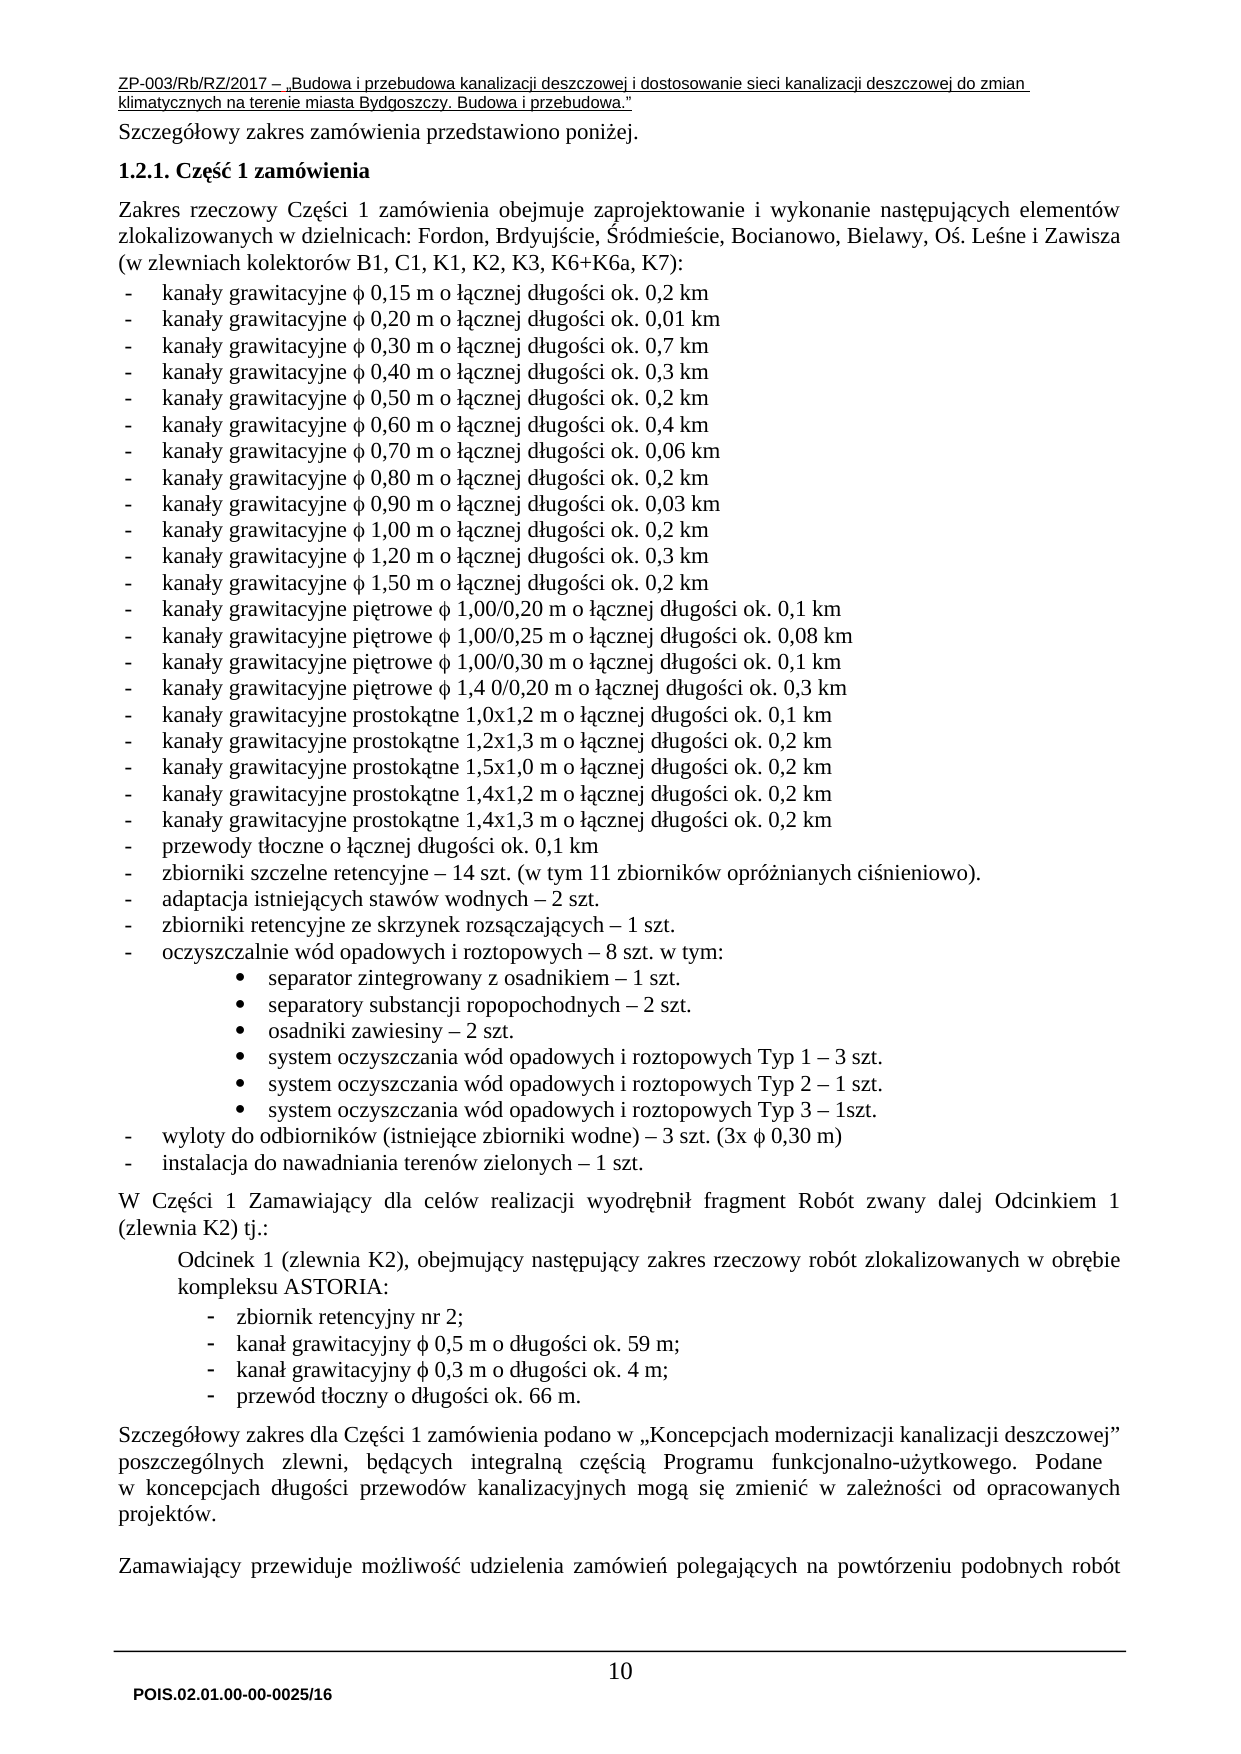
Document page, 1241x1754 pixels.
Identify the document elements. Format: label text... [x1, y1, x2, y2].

list kanały grawitacyjne 1,50 m o łącznej długości ok. 0,2 km [124, 569, 1122, 595]
list zbiornik retencyjny nr 2; [207, 1303, 1122, 1330]
list kanały grawitacyjne piętrowe 1,00/0,30 m o łącznej długości ok. 0,1 km [124, 648, 1122, 674]
list kanały grawitacyjne 1,00 m o łącznej długości ok. 0,2 km [124, 516, 1122, 543]
list zbiorniki retencyjne ze skrzynek rozsączających – 1 szt. [124, 912, 1122, 938]
list kanały grawitacyjne prostokątne 1,5x1,0 m o łącznej długości ok. 0,2 km [124, 753, 1122, 780]
list separatory substancji ropopochodnych – 2 szt. [192, 991, 1122, 1017]
list kanały grawitacyjne 0,70 m o łącznej długości ok. 0,06 km [124, 437, 1122, 463]
list kanały grawitacyjne piętrowe 1,00/0,20 m o łącznej długości ok. 0,1 km [124, 595, 1122, 622]
text W Części 1 Zamawiający dla celów realizacji wyodrębnił fragment Robót zwany dalej Odcinkiem 1 (zlewnia K2) tj.: [118, 1188, 1122, 1240]
list wyloty do odbiorników (istniejące zbiorniki wodne) – 3 szt. (3x 0,30 m) [124, 1122, 1122, 1149]
list kanały grawitacyjne 0,30 m o łącznej długości ok. 0,7 km [124, 332, 1122, 358]
list kanały grawitacyjne piętrowe 1,4 0/0,20 m o łącznej długości ok. 0,3 km [124, 674, 1122, 701]
list przewody tłoczne o łącznej długości ok. 0,1 km [124, 832, 1122, 859]
list kanały grawitacyjne 1,20 m o łącznej długości ok. 0,3 km [124, 543, 1122, 569]
list kanały grawitacyjne 0,90 m o łącznej długości ok. 0,03 km [124, 490, 1122, 516]
list kanały grawitacyjne 0,40 m o łącznej długości ok. 0,3 km [124, 358, 1122, 384]
list separator zintegrowany z osadnikiem – 1 szt. [192, 964, 1122, 991]
list instalacja do nawadniania terenów zielonych – 1 szt. [124, 1149, 1122, 1175]
list zbiorniki szczelne retencyjne – 14 szt. (w tym 11 zbiorników opróżnianych ciśnieniowo). [124, 859, 1122, 885]
list system oczyszczania wód opadowych i roztopowych Typ 3 – 1szt. [192, 1096, 1122, 1122]
text Szczegółowy zakres zamówienia przedstawiono poniżej. [118, 118, 1122, 144]
list kanały grawitacyjne prostokątne 1,4x1,2 m o łącznej długości ok. 0,2 km [124, 780, 1122, 806]
list kanały grawitacyjne piętrowe 1,00/0,25 m o łącznej długości ok. 0,08 km [124, 622, 1122, 648]
list kanały grawitacyjne prostokątne 1,4x1,3 m o łącznej długości ok. 0,2 km [124, 806, 1122, 832]
list kanały grawitacyjne 0,50 m o łącznej długości ok. 0,2 km [124, 384, 1122, 411]
text Zakres rzeczowy Części 1 zamówienia obejmuje zaprojektowanie i wykonanie następujących elementów zlokalizowanych w dzielnicach: Fordon, Brdyujście, Śródmieście, Bocianowo, Bielawy, Oś. Leśne i Zawisza (w zlewniach kolektorów B1, C1, K1, K2, K3, K6+K6a, K7): [118, 196, 1122, 275]
list kanały grawitacyjne 0,60 m o łącznej długości ok. 0,4 km [124, 411, 1122, 437]
text Szczegółowy zakres dla Części 1 zamówienia podano w „Koncepcjach modernizacji kanalizacji deszczowej” poszczególnych zlewni, będących integralną częścią Programu funkcjonalno-użytkowego. Podane w koncepcjach długości przewodów kanalizacyjnych mogą się zmienić w zależności od opracowanych projektów. [118, 1421, 1122, 1527]
list kanały grawitacyjne 0,15 m o łącznej długości ok. 0,2 km [124, 279, 1122, 305]
list kanały grawitacyjne prostokątne 1,2x1,3 m o łącznej długości ok. 0,2 km [124, 727, 1122, 753]
list kanał grawitacyjny ϕ 0,5 m o długości ok. 59 m; [207, 1330, 1122, 1356]
list system oczyszczania wód opadowych i roztopowych Typ 1 – 3 szt. [192, 1043, 1122, 1070]
list system oczyszczania wód opadowych i roztopowych Typ 2 – 1 szt. [192, 1070, 1122, 1096]
text 1.2.1. Część 1 zamówienia [118, 157, 1122, 183]
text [118, 1552, 1122, 1578]
list kanały grawitacyjne 0,80 m o łącznej długości ok. 0,2 km [124, 463, 1122, 490]
list adaptacja istniejących stawów wodnych – 2 szt. [124, 885, 1122, 912]
list Odcinek 1 (zlewnia K2), obejmujący następujący zakres rzeczowy robót zlokalizowanych w obrębie kompleksu ASTORIA: [177, 1247, 1122, 1299]
list oczyszczalnie wód opadowych i roztopowych – 8 szt. w tym: [124, 938, 1122, 964]
list kanały grawitacyjne prostokątne 1,0x1,2 m o łącznej długości ok. 0,1 km [124, 701, 1122, 727]
list kanały grawitacyjne 0,20 m o łącznej długości ok. 0,01 km [124, 305, 1122, 332]
list przewód tłoczny o długości ok. 66 m. [207, 1382, 1122, 1409]
list kanał grawitacyjny ϕ 0,3 m o długości ok. 4 m; [207, 1356, 1122, 1382]
list osadniki zawiesiny – 2 szt. [192, 1017, 1122, 1043]
